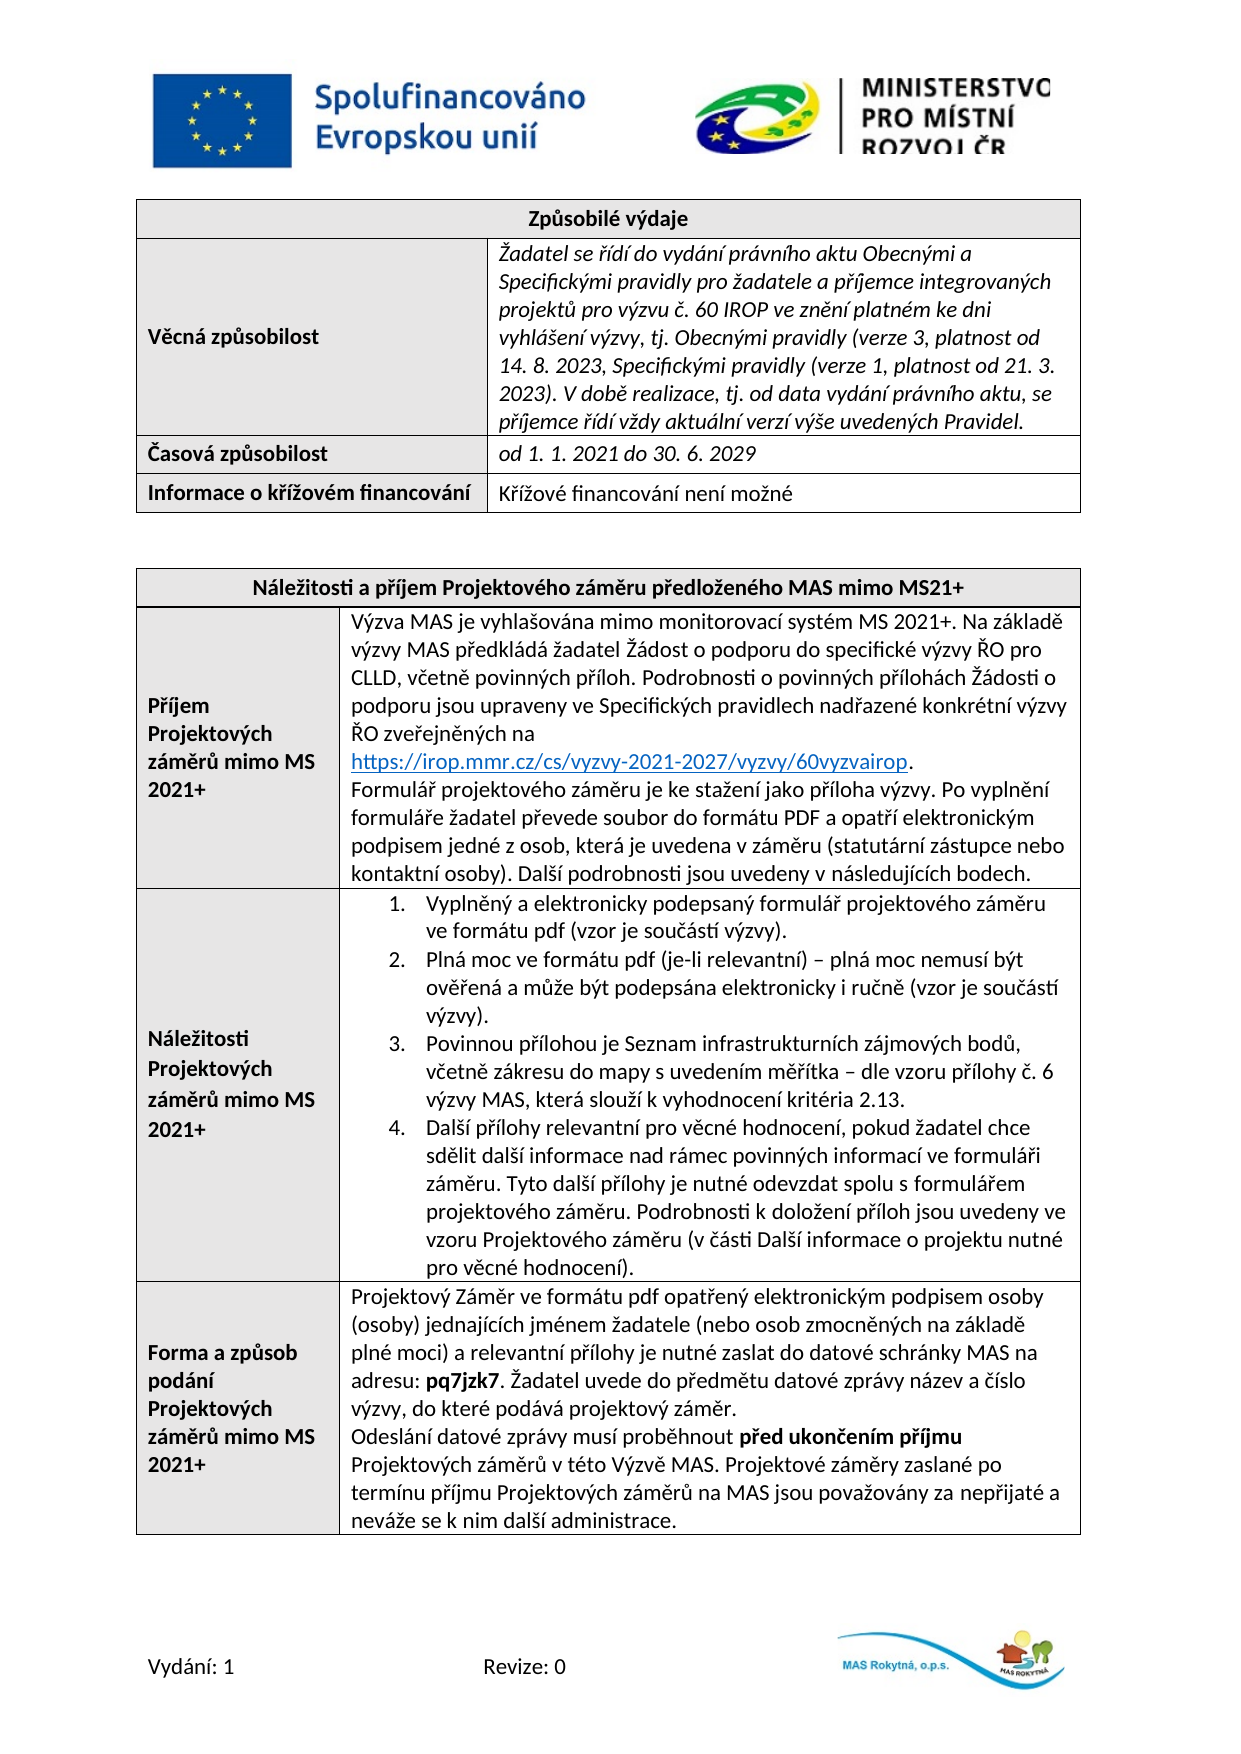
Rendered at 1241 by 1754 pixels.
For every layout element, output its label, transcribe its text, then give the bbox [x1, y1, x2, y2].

table_cell Vyplněný a elektronicky podepsaný formulář projektového záměru ve formátu pdf (vzor je součástí výzvy). Plná moc ve formátu pdf (je-li relevantní) – plná moc nemusí být ověřená a může být podepsána elektronicky i ručně (vzor je součástí výzvy). Povinnou přílohou je Seznam infrastrukturních zájmových bodů, včetně zákresu do mapy s uvedením měřítka – dle vzoru přílohy č. 6 výzvy MAS, která slouží k vyhodnocení kritéria 2.13. Další přílohy relevantní pro věcné hodnocení, pokud žadatel chce sdělit další informace nad rámec povinných informací ve formuláři záměru. Tyto další přílohy je nutné odevzdat spolu s formulářem projektového záměru. Podrobnosti k doložení příloh jsou uvedeny ve vzoru Projektového záměru (v části Další informace o projektu nutné pro věcné hodnocení). [340, 889, 1080, 1281]
table_cell Věcná způsobilost [137, 239, 487, 435]
table_cell Příjem Projektových záměrů mimo MS 2021+ [137, 608, 339, 888]
picture [836, 1623, 1064, 1695]
table_cell Výzva MAS je vyhlašována mimo monitorovací systém MS 2021+. Na základě výzvy MAS předkládá žadatel Žádost o podporu do specifické výzvy ŘO pro CLLD, včetně povinných příloh. Podrobnosti o povinných přílohách Žádosti o podporu jsou upraveny ve Specifických pravidlech nadřazené konkrétní výzvy ŘO zveřejněných na https://irop.mmr.cz/cs/vyzvy-2021-2027/vyzvy/60vyzvairop. Formulář projektového záměru je ke stažení jako příloha výzvy. Po vyplnění formuláře žadatel převede soubor do formátu PDF a opatří elektronickým podpisem jedné z osob, která je uvedena v záměru (statutární zástupce nebo kontaktní osoby). Další podrobnosti jsou uvedeny v následujících bodech. [340, 608, 1080, 888]
table_cell Křížové financování není možné [488, 474, 1080, 512]
table_cell Forma a způsob podání Projektových záměrů mimo MS 2021+ [137, 1282, 339, 1534]
table_cell od 1. 1. 2021 do 30. 6. 2029 [488, 436, 1080, 473]
table_header Způsobilé výdaje [137, 200, 1080, 238]
table_cell Informace o křížovém financování [137, 474, 487, 512]
table_header Náležitosti a příjem Projektového záměru předloženého MAS mimo MS21+ [137, 569, 1080, 606]
picture [147, 59, 601, 175]
table_cell Náležitosti Projektových záměrů mimo MS 2021+ [137, 889, 339, 1281]
table_cell Časová způsobilost [137, 436, 487, 473]
picture [693, 78, 1051, 153]
table_cell Žadatel se řídí do vydání právního aktu Obecnými a Specifickými pravidly pro žadatele a příjemce integrovaných projektů pro výzvu č. 60 IROP ve znění platném ke dni vyhlášení výzvy, tj. Obecnými pravidly (verze 3, platnost od 14. 8. 2023, Specifickými pravidly (verze 1, platnost od 21. 3. 2023). V době realizace, tj. od data vydání právního aktu, se příjemce řídí vždy aktuální verzí výše uvedených Pravidel. [488, 239, 1080, 435]
table_cell Projektový Záměr ve formátu pdf opatřený elektronickým podpisem osoby (osoby) jednajících jménem žadatele (nebo osob zmocněných na základě plné moci) a relevantní přílohy je nutné zaslat do datové schránky MAS na adresu: pq7jzk7. Žadatel uvede do předmětu datové zprávy název a číslo výzvy, do které podává projektový záměr. Odeslání datové zprávy musí proběhnout před ukončením příjmu Projektových záměrů v této Výzvě MAS. Projektové záměry zaslané po termínu příjmu Projektových záměrů na MAS jsou považovány za nepřijaté a neváže se k nim další administrace. [340, 1282, 1080, 1534]
